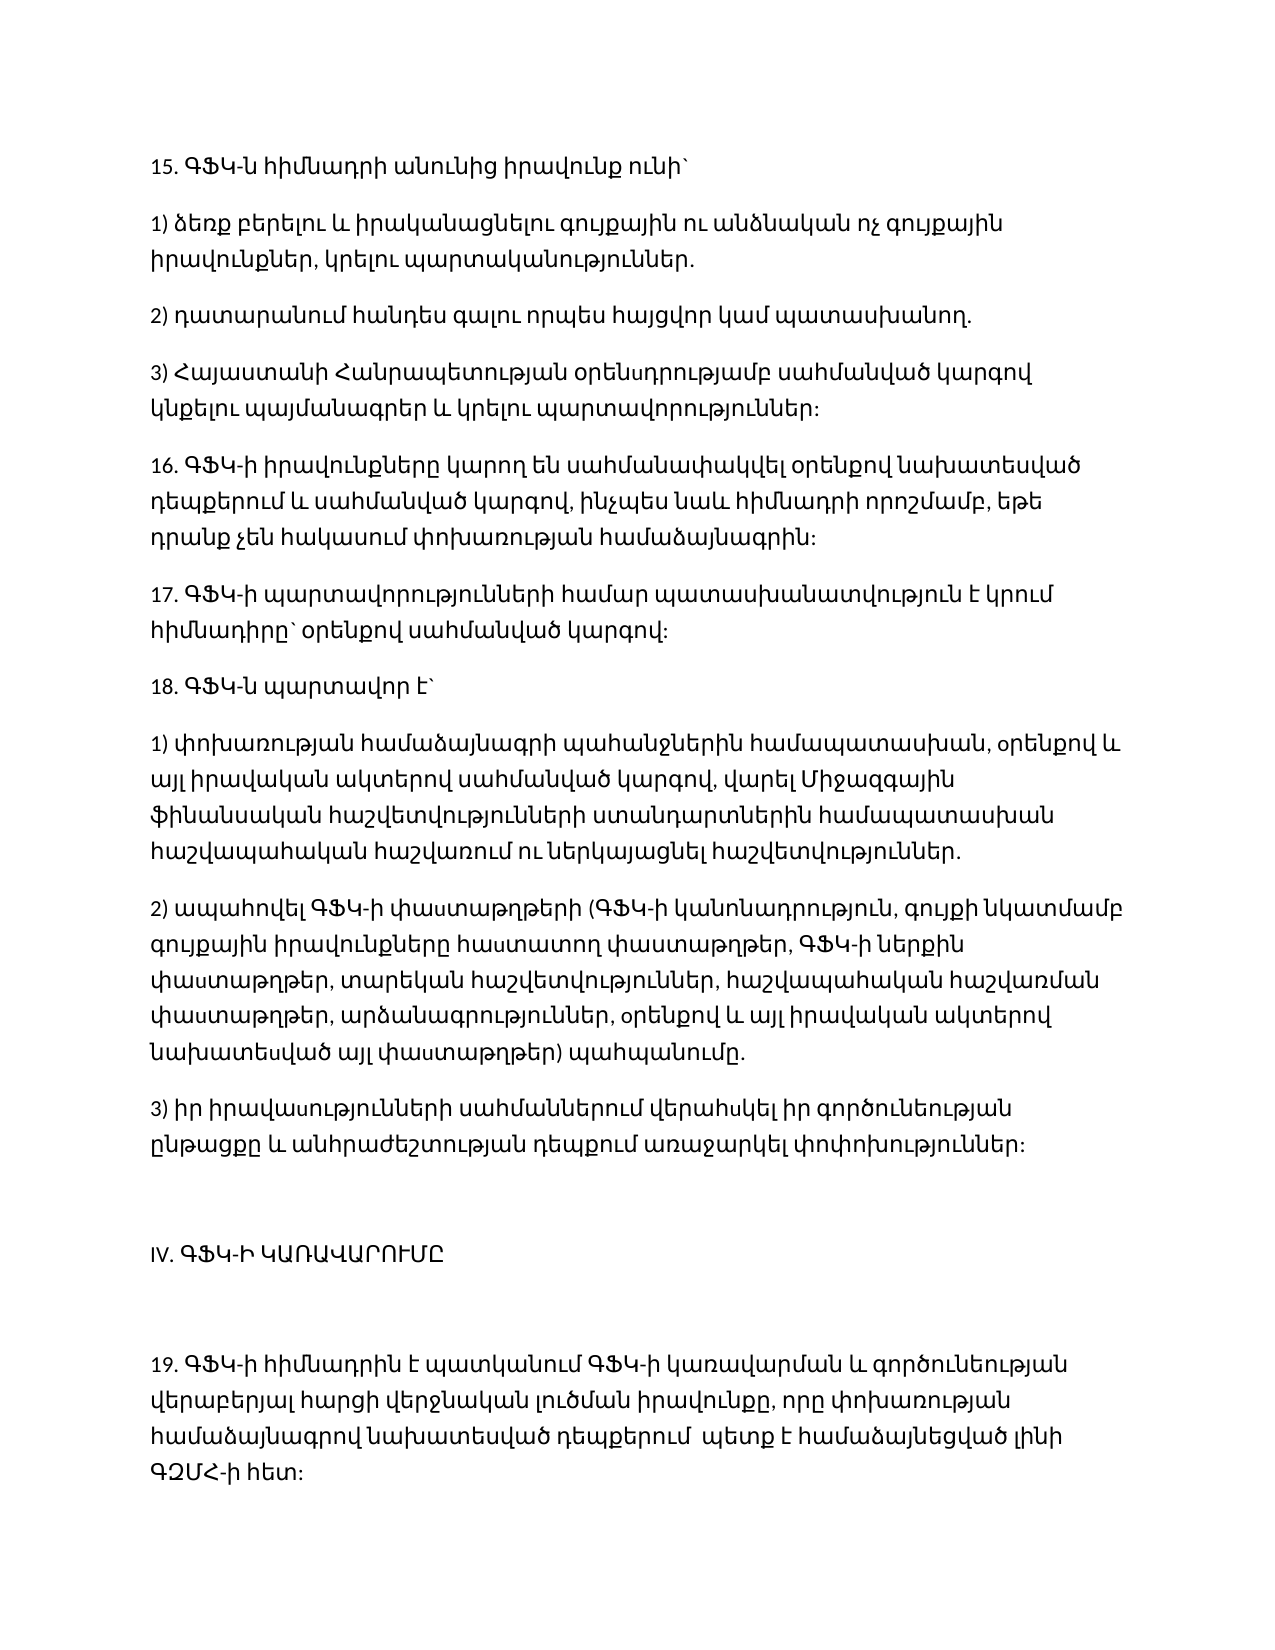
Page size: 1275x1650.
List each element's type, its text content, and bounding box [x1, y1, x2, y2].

text IV. ԳՖԿ-Ի ԿԱՌԱՎԱՐՈՒՄԸ [150, 1238, 1125, 1269]
text 19. ԳՖԿ-ի հիմնադրին է պատկանում ԳՖԿ-ի կառավարման և գործունեության վերաբերյալ հարցի վերջնական լուծման իրավունքը, որը փոխառության համաձայնագրով նախատեսված դեպքերում պետք է համաձայնեցված լինի ԳԶՄՀ-ի հետ: [150, 1348, 1125, 1487]
text 3) Հայաստանի Հանրապետության օրենuդրությամբ սահմանված կարգով կնքելու պայմանագրեր և կրելու պարտավորություններ: [150, 356, 1125, 423]
text 1) ձեռք բերելու և իրականացնելու գույքային ու անձնական ոչ գույքային իրավունքներ, կրելու պարտականություններ. [150, 207, 1125, 274]
text 2) ապահովել ԳՖԿ-ի փաuտաթղթերի (ԳՖԿ-ի կանոնադրություն, գույքի նկատմամբ գույքային իրավունքները հաuտատող փաստաթղթեր, ԳՖԿ-ի ներքին փաuտաթղթեր, տարեկան հաշվետվություններ, հաշվապահական հաշվառման փաuտաթղթեր, արձանագրություններ, oրենքով և այլ իրավական ակտերով նախատեuված այլ փաuտաթղթեր) պահպանումը. [150, 892, 1125, 1067]
text 3) իր իրավաuությունների սահմաններում վերահuկել իր գործունեության ընթացքը և անհրաժեշտության դեպքում առաջարկել փոփոխություններ: [150, 1092, 1125, 1159]
text 15. ԳՖԿ-ն հիմնադրի անունից իրավունք ունի` [150, 150, 1125, 181]
text 16. ԳՖԿ-ի իրավունքները կարող են սահմանափակվել օրենքով նախատեսված դեպքերում և սահմանված կարգով, ինչպես նաև հիմնադրի որոշմամբ, եթե դրանք չեն հակասում փոխառության համաձայնագրին: [150, 449, 1125, 552]
text 2) դատարանում հանդես գալու որպես հայցվոր կամ պատասխանող. [150, 299, 1125, 331]
text 1) փոխառության համաձայնագրի պահանջներին համապատասխան, oրենքով և այլ իրավական ակտերով սահմանված կարգով, վարել Միջազգային ֆինանսական հաշվետվությունների ստանդարտներին համապատասխան հաշվապահական հաշվառում ու ներկայացնել հաշվետվություններ. [150, 727, 1125, 866]
text 18. ԳՖԿ-ն պարտավոր է` [150, 670, 1125, 702]
text 17. ԳՖԿ-ի պարտավորությունների համար պատասխանատվություն է կրում հիմնադիրը` օրենքով սահմանված կարգով: [150, 578, 1125, 645]
